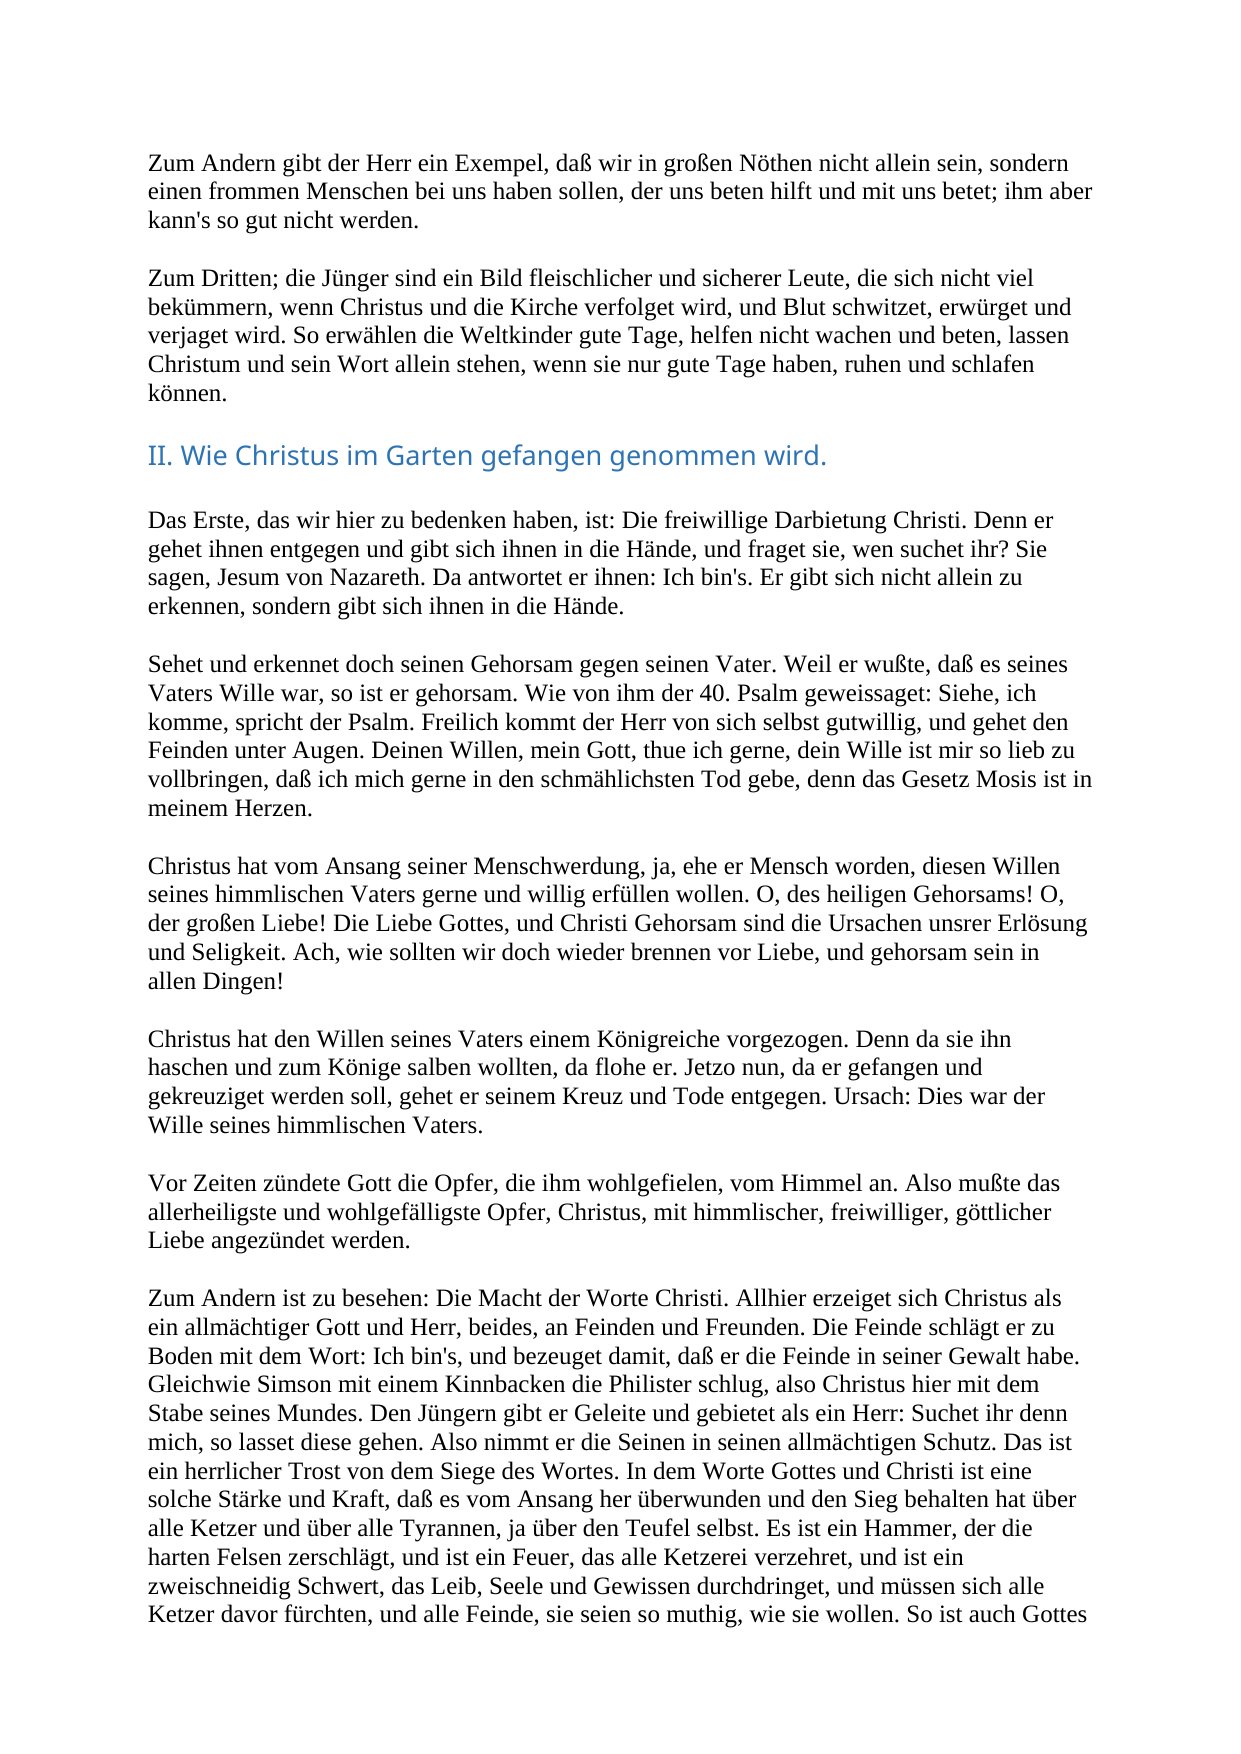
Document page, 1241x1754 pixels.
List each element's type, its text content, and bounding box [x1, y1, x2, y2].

subtitle II. Wie Christus im Garten gefangen genommen wird. [148, 436, 1093, 473]
text Zum Andern gibt der Herr ein Exempel, daß wir in großen Nöthen nicht allein sein, sondern einen frommen Menschen bei uns haben sollen, der uns beten hilft und mit uns betet; ihm aber kann's so gut nicht werden. [148, 148, 1093, 234]
text Vor Zeiten zündete Gott die Opfer, die ihm wohlgefielen, vom Himmel an. Also mußte das allerheiligste und wohlgefälligste Opfer, Christus, mit himmlischer, freiwilliger, göttlicher Liebe angezündet werden. [148, 1168, 1093, 1254]
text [148, 1283, 1093, 1628]
text Zum Dritten; die Jünger sind ein Bild fleischlicher und sicherer Leute, die sich nicht viel bekümmern, wenn Christus und die Kirche verfolget wird, und Blut schwitzet, erwürget und verjaget wird. So erwählen die Weltkinder gute Tage, helfen nicht wachen und beten, lassen Christum und sein Wort allein stehen, wenn sie nur gute Tage haben, ruhen und schlafen können. [148, 263, 1093, 407]
text Christus hat den Willen seines Vaters einem Königreiche vorgezogen. Denn da sie ihn haschen und zum Könige salben wollten, da flohe er. Jetzo nun, da er gefangen und gekreuziget werden soll, gehet er seinem Kreuz und Tode entgegen. Ursach: Dies war der Wille seines himmlischen Vaters. [148, 1024, 1093, 1139]
text Christus hat vom Ansang seiner Menschwerdung, ja, ehe er Mensch worden, diesen Willen seines himmlischen Vaters gerne und willig erfüllen wollen. O, des heiligen Gehorsams! O, der großen Liebe! Die Liebe Gottes, und Christi Gehorsam sind die Ursachen unsrer Erlösung und Seligkeit. Ach, wie sollten wir doch wieder brennen vor Liebe, und gehorsam sein in allen Dingen! [148, 851, 1093, 994]
text Sehet und erkennet doch seinen Gehorsam gegen seinen Vater. Weil er wußte, daß es seines Vaters Wille war, so ist er gehorsam. Wie von ihm der 40. Psalm geweissaget: Siehe, ich komme, spricht der Psalm. Freilich kommt der Herr von sich selbst gutwillig, und gehet den Feinden unter Augen. Deinen Willen, mein Gott, thue ich gerne, dein Wille ist mir so lieb zu vollbringen, daß ich mich gerne in den schmählichsten Tod gebe, denn das Gesetz Mosis ist in meinem Herzen. [148, 649, 1093, 822]
text Das Erste, das wir hier zu bedenken haben, ist: Die freiwillige Darbietung Christi. Denn er gehet ihnen entgegen und gibt sich ihnen in die Hände, und fraget sie, wen suchet ihr? Sie sagen, Jesum von Nazareth. Da antwortet er ihnen: Ich bin's. Er gibt sich nicht allein zu erkennen, sondern gibt sich ihnen in die Hände. [148, 505, 1093, 620]
